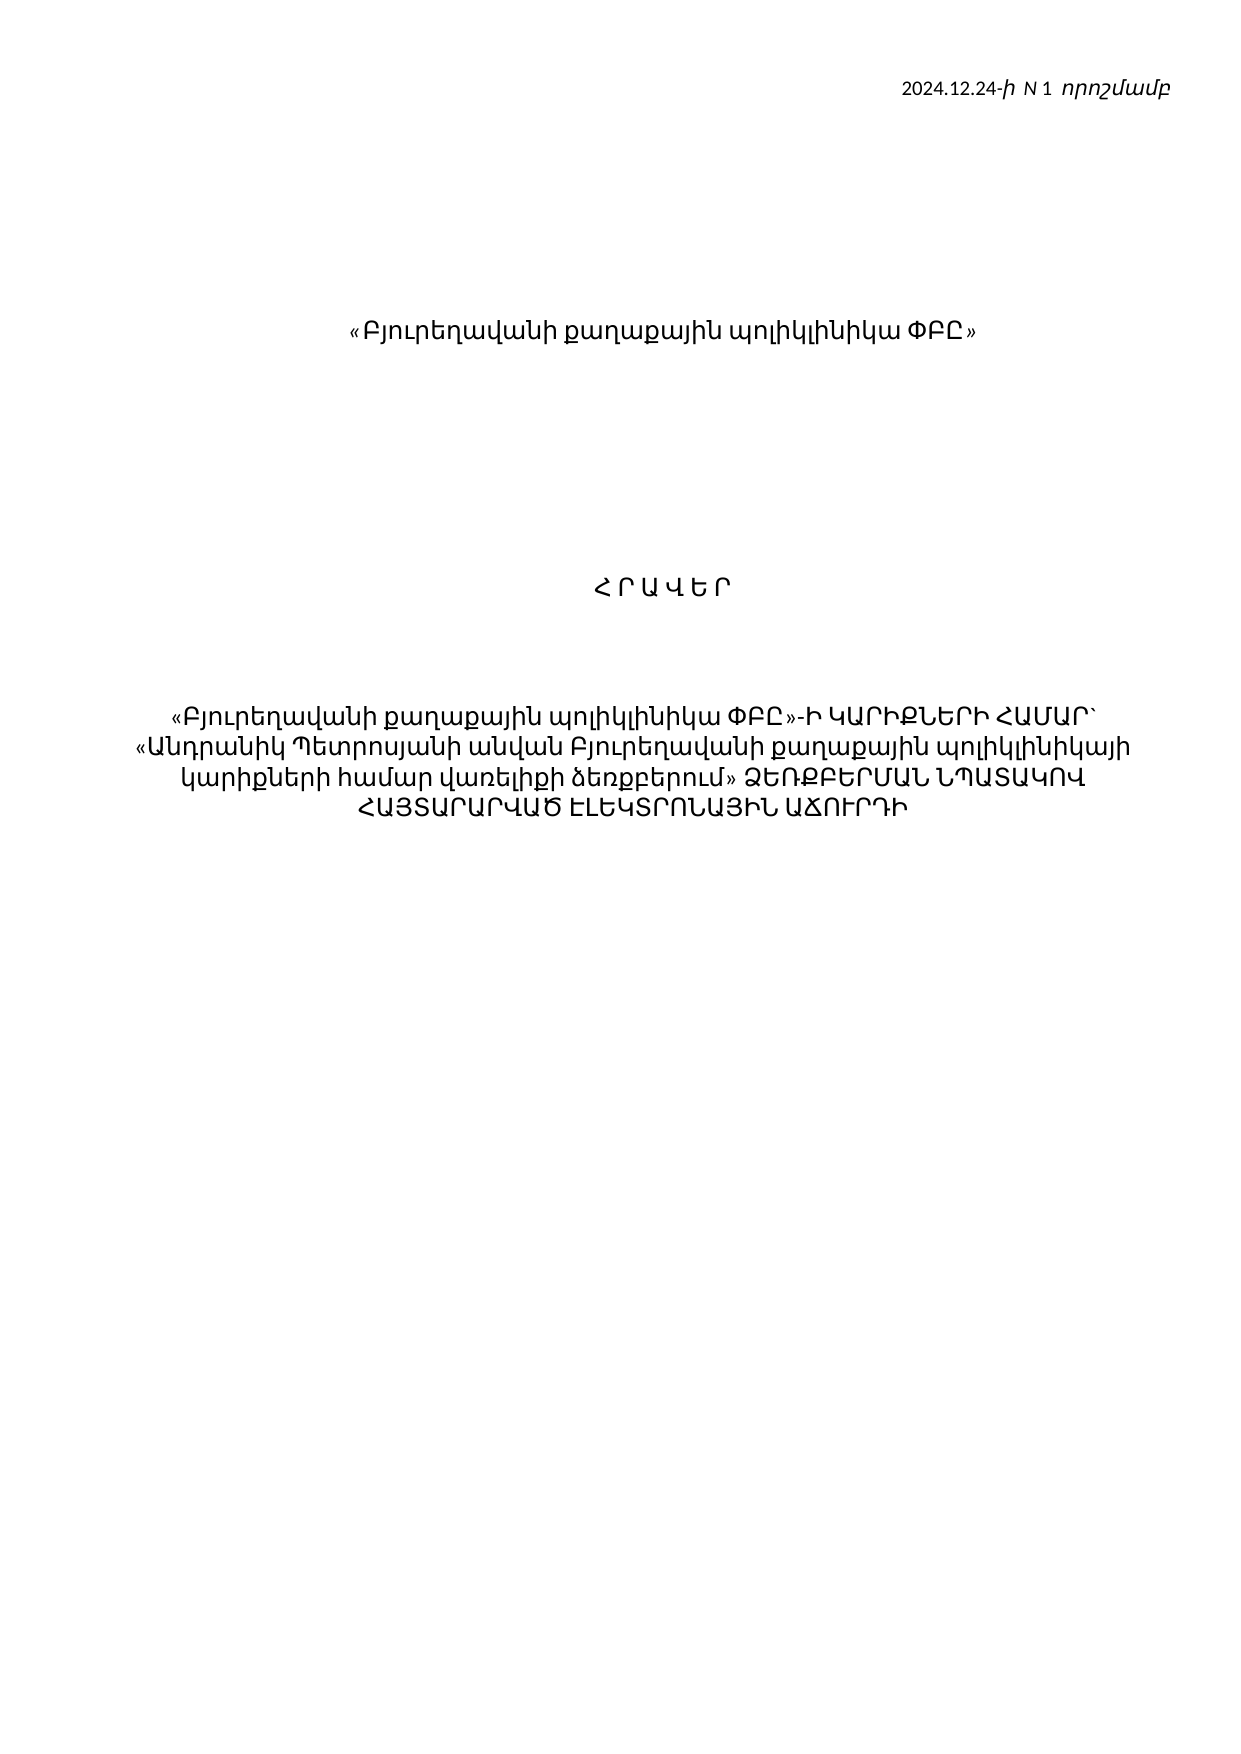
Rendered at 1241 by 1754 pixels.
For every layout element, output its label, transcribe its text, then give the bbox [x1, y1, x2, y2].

text «Բյուրեղավանի քաղաքային պոլիկլինիկա ՓԲԸ »-Ի ԿԱՐԻՔՆԵՐԻ ՀԱՄԱՐ` «Անդրանիկ Պետրոսյանի անվան Բյուրեղավանի քաղաքային պոլիկլինիկայի կարիքների համար վառելիքի ձեռքբերում» ՁԵՌՔԲԵՐՄԱՆ ՆՊԱՏԱԿՈՎ ՀԱՅՏԱՐԱՐՎԱԾ ԷԼԵԿՏՐՈՆԱՅԻՆ ԱՃՈՒՐԴԻ [94, 701, 1172, 823]
text « Բյուրեղավանի քաղաքային պոլիկլինիկա ՓԲԸ » [94, 316, 1172, 346]
text Հ Ր Ա Վ Ե Ր [94, 572, 1172, 602]
text 2024.12.24 -ի N 1 որոշմամբ [94, 75, 1171, 100]
